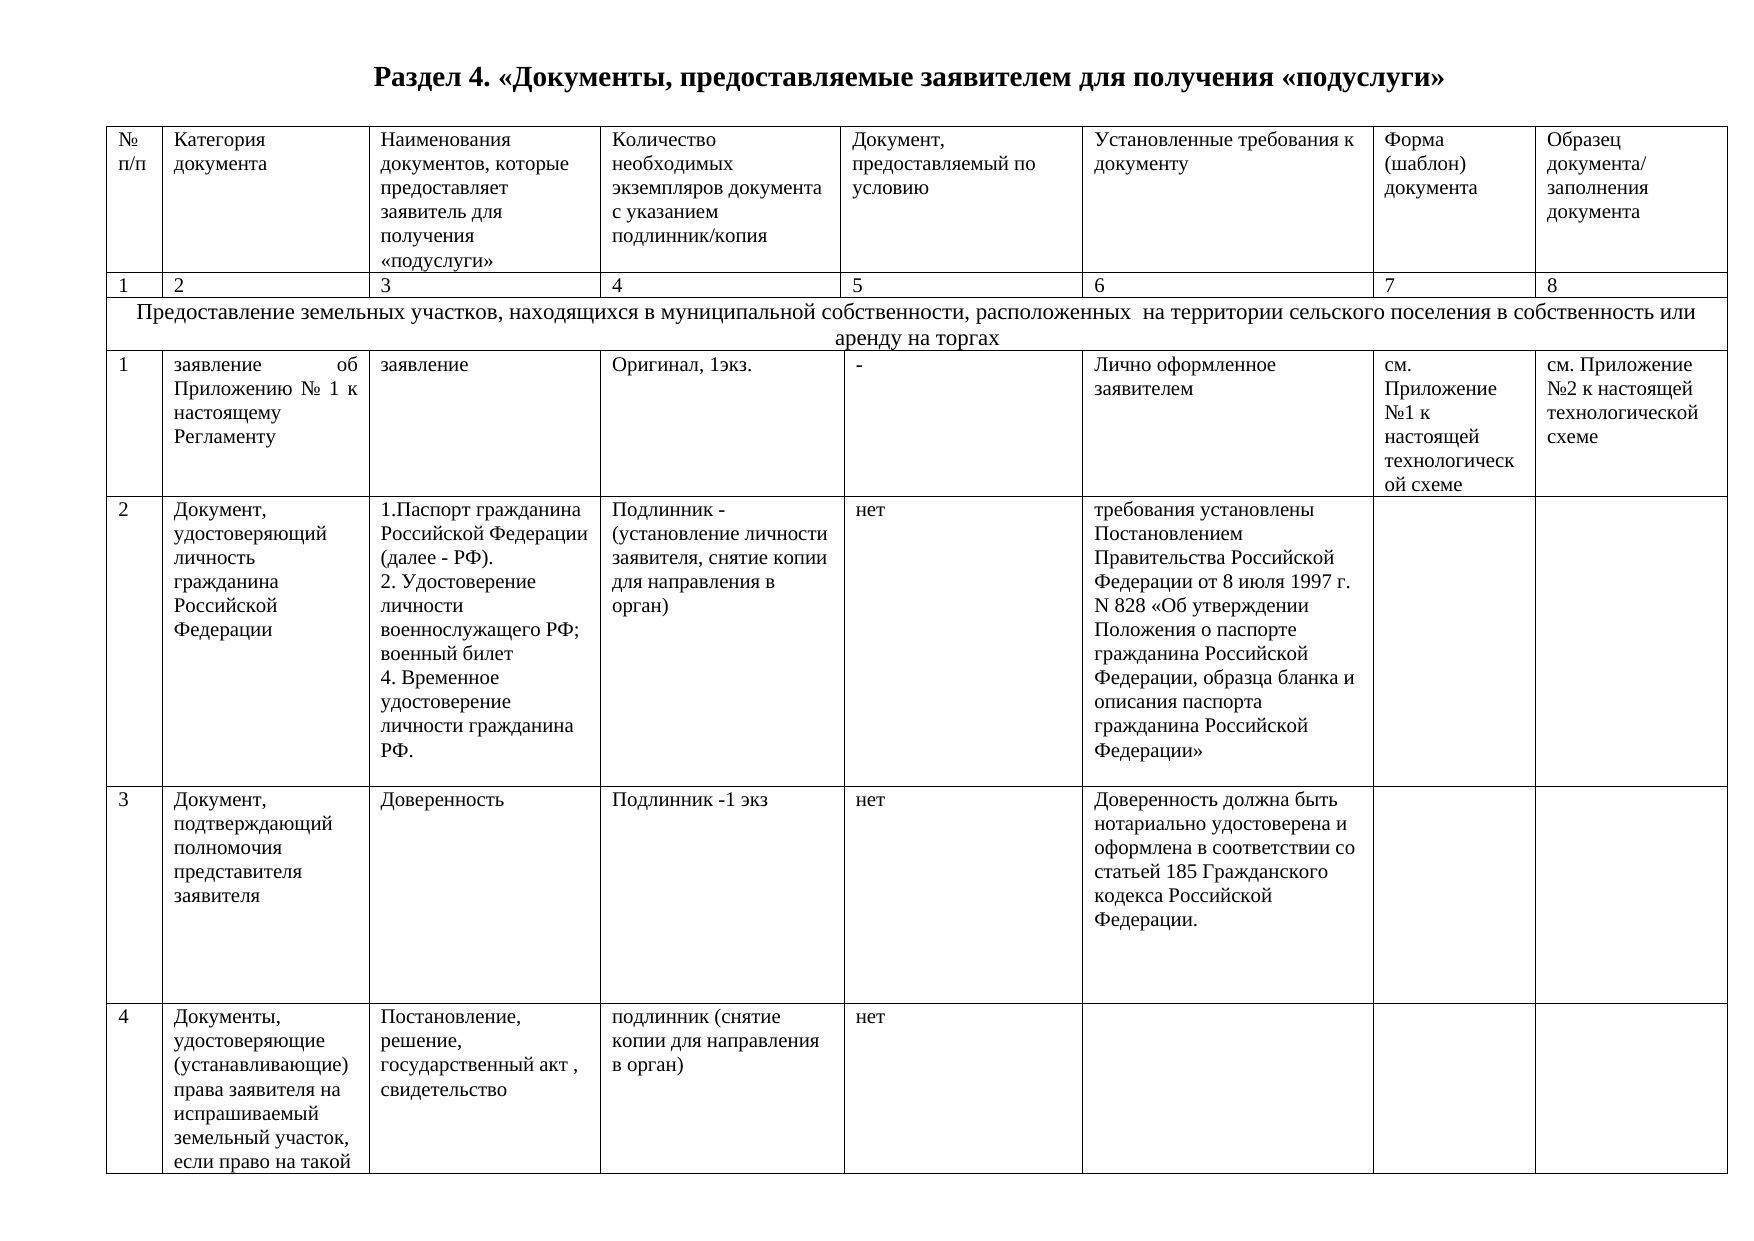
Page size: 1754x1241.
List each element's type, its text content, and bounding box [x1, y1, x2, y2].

table_cell Доверенность [370, 787, 600, 1003]
table_cell [1374, 787, 1535, 1003]
table_cell требования установлены Постановлением Правительства Российской Федерации от 8 июля 1997 г. N 828 «Об утверждении Положения о паспорте гражданина Российской Федерации, образца бланка и описания паспорта гражданина Российской Федерации» [1083, 497, 1373, 786]
table_cell [1083, 1004, 1373, 1173]
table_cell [370, 1004, 600, 1173]
table_cell [1536, 787, 1727, 1003]
table_cell Подлинник -(установление личности заявителя, снятие копии для направления в орган) [601, 497, 844, 786]
table_cell 3 [370, 273, 600, 297]
text Раздел 4. «Документы, предоставляемые заявителем для получения «подуслуги» [118, 59, 1701, 93]
table_cell 3 [107, 787, 162, 1003]
table_cell нет [845, 787, 1082, 1003]
table_cell Оригинал, 1экз. [601, 351, 844, 496]
table_cell Лично оформленное заявителем [1083, 351, 1373, 496]
table_cell Подлинник -1 экз [601, 787, 844, 1003]
table_header Установленные требования к документу [1083, 127, 1373, 272]
table_cell Доверенность должна быть нотариально удостоверена и оформлена в соответствии со статьей 185 Гражданского кодекса Российской Федерации. [1083, 787, 1373, 1003]
table_cell см. Приложение №2 к настоящей технологической схеме [1536, 351, 1727, 496]
table_header Форма (шаблон) документа [1374, 127, 1535, 272]
table_cell [1536, 1004, 1727, 1173]
table_header Категория документа [163, 127, 369, 272]
table_header Документ, предоставляемый по условию [841, 127, 1082, 272]
table_cell - [845, 351, 1082, 496]
table_header Количество необходимых экземпляров документа с указанием подлинник/копия [601, 127, 840, 272]
table_cell 1.Паспорт гражданина Российской Федерации (далее - РФ). 2. Удостоверение личности военнослужащего РФ; военный билет 4. Временное удостоверение личности гражданина РФ. [370, 497, 600, 786]
table_header № п/п [107, 127, 162, 272]
table_cell 4 [601, 273, 840, 297]
table_cell заявление [370, 351, 600, 496]
table_cell 5 [841, 273, 1082, 297]
table_cell [1374, 497, 1535, 786]
table_cell см. Приложение №1 к настоящей технологической схеме [1374, 351, 1535, 496]
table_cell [163, 1004, 369, 1173]
table_cell нет [845, 1004, 1082, 1173]
table_cell 1 [107, 351, 162, 496]
table_cell [1374, 1004, 1535, 1173]
table_cell 2 [107, 497, 162, 786]
table_cell [1536, 497, 1727, 786]
table_header Наименования документов, которые предоставляет заявитель для получения «подуслуги» [370, 127, 600, 272]
table_cell 6 [1083, 273, 1373, 297]
table_cell 2 [163, 273, 369, 297]
table_cell нет [845, 497, 1082, 786]
table_cell 4 [107, 1004, 162, 1173]
table_cell 1 [107, 273, 162, 297]
table_header Образец документа/ заполнения документа [1536, 127, 1727, 272]
table_cell заявление об Приложению № 1 к настоящему Регламенту [163, 351, 369, 496]
table_cell Документ, подтверждающий полномочия представителя заявителя [163, 787, 369, 1003]
table_cell Документ, удостоверяющий личность гражданина Российской Федерации [163, 497, 369, 786]
table_cell 8 [1536, 273, 1727, 297]
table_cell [601, 1004, 844, 1173]
table_cell 7 [1374, 273, 1535, 297]
table_cell Предоставление земельных участков, находящихся в муниципальной собственности, расположенных на территории сельского поселения в собственность или аренду на торгах [107, 298, 1727, 350]
